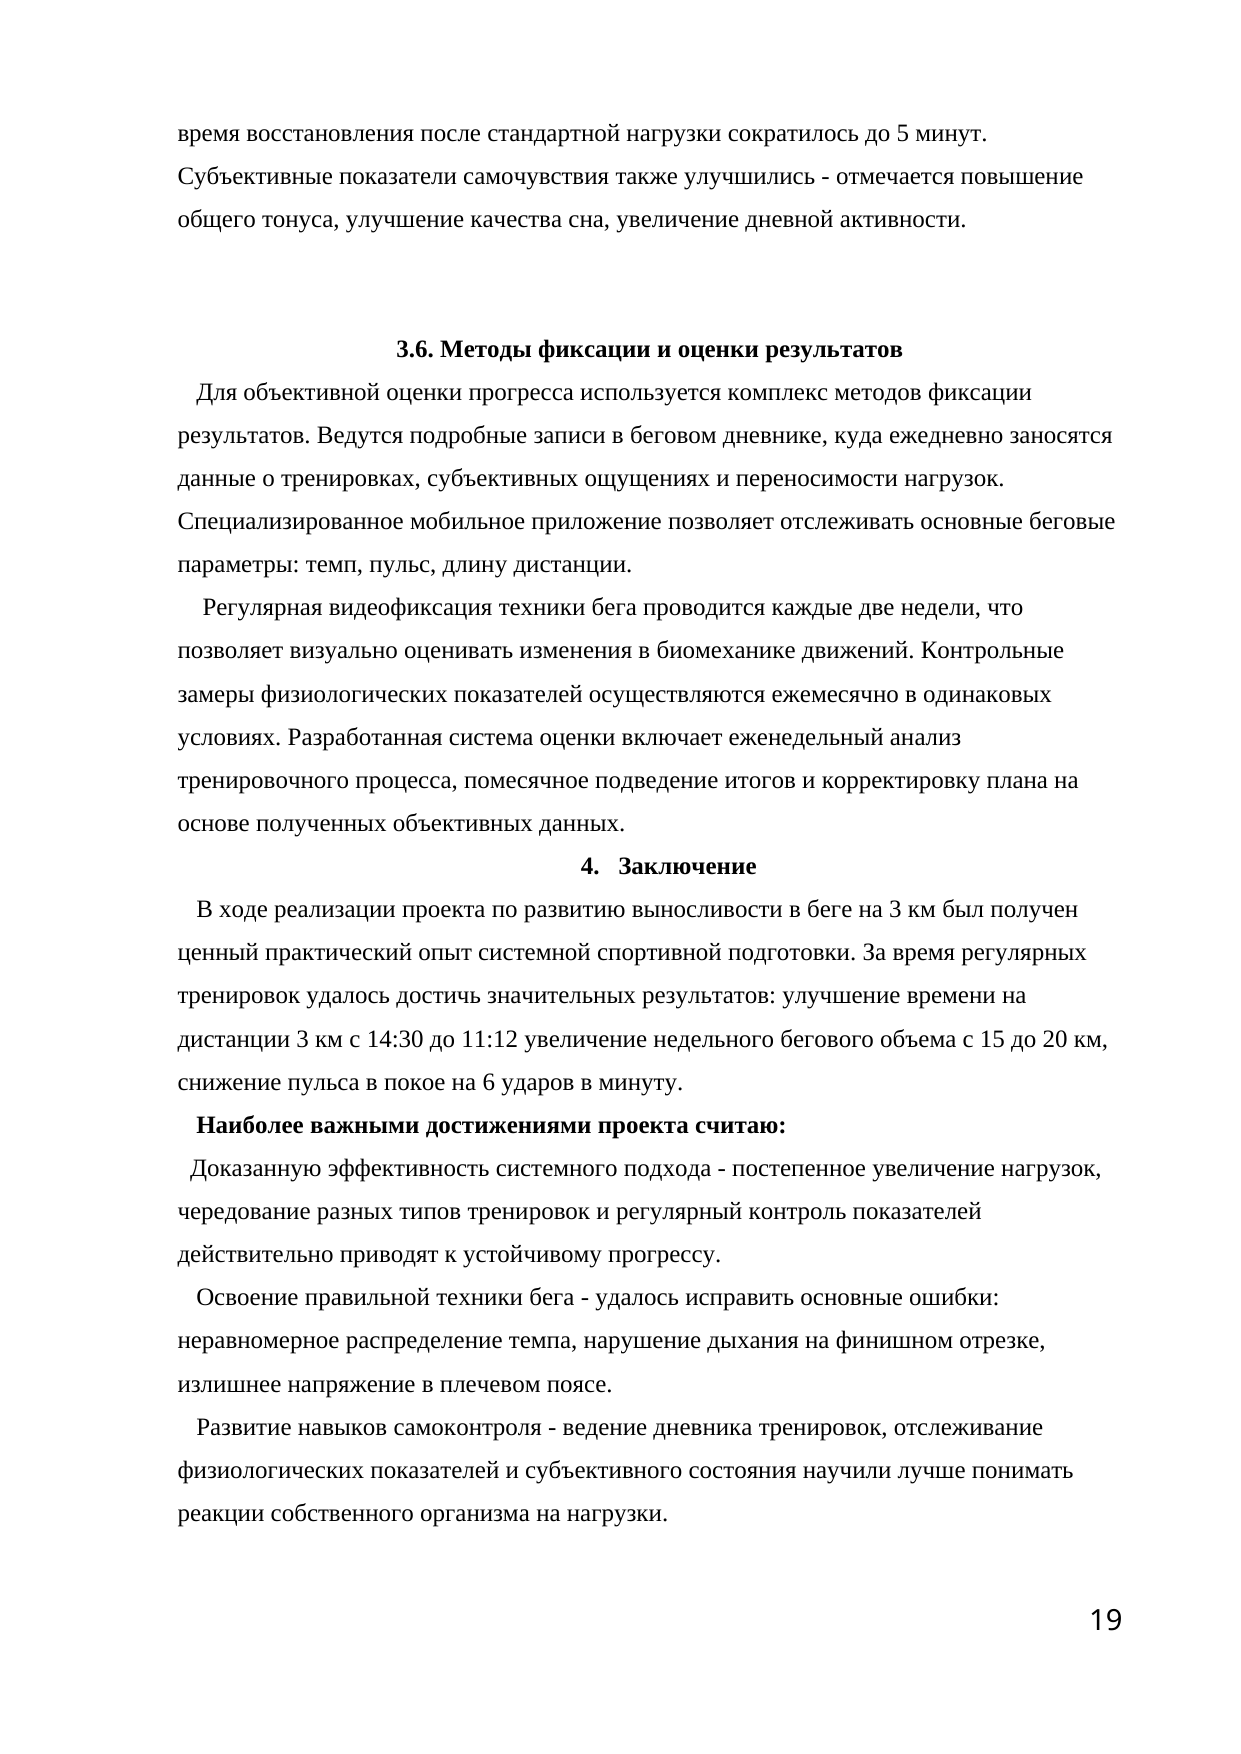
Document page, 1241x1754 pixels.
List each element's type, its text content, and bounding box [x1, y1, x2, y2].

text Освоение правильной техники бега - удалось исправить основные ошибки: неравномерное распределение темпа, нарушение дыхания на финишном отрезке, излишнее напряжение в плечевом поясе. [177, 1282, 1122, 1397]
text Доказанную эффективность системного подхода - постепенное увеличение нагрузок, чередование разных типов тренировок и регулярный контроль показателей действительно приводят к устойчивому прогрессу. [177, 1153, 1122, 1268]
text Развитие навыков самоконтроля - ведение дневника тренировок, отслеживание физиологических показателей и субъективного состояния научили лучше понимать реакции собственного организма на нагрузки. [177, 1412, 1122, 1527]
text В ходе реализации проекта по развитию выносливости в беге на 3 км был получен ценный практический опыт системной спортивной подготовки. За время регулярных тренировок удалось достичь значительных результатов: улучшение времени на дистанции 3 км с 14:30 до 11:12 увеличение недельного бегового объема с 15 до 20 км, снижение пульса в покое на 6 ударов в минуту. [177, 894, 1122, 1096]
text Наиболее важными достижениями проекта считаю: [177, 1110, 1122, 1139]
text Регулярная видеофиксация техники бега проводится каждые две недели, что позволяет визуально оценивать изменения в биомеханике движений. Контрольные замеры физиологических показателей осуществляются ежемесячно в одинаковых условиях. Разработанная система оценки включает еженедельный анализ тренировочного процесса, помесячное подведение итогов и корректировку плана на основе полученных объективных данных. [177, 592, 1122, 837]
text 3.6. Методы фиксации и оценки результатов [177, 334, 1122, 362]
text Для объективной оценки прогресса используется комплекс методов фиксации результатов. Ведутся подробные записи в беговом дневнике, куда ежедневно заносятся данные о тренировках, субъективных ощущениях и переносимости нагрузок. Специализированное мобильное приложение позволяет отслеживать основные беговые параметры: темп, пульс, длину дистанции. [177, 377, 1122, 578]
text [177, 118, 1122, 233]
list Заключение [215, 851, 1122, 880]
